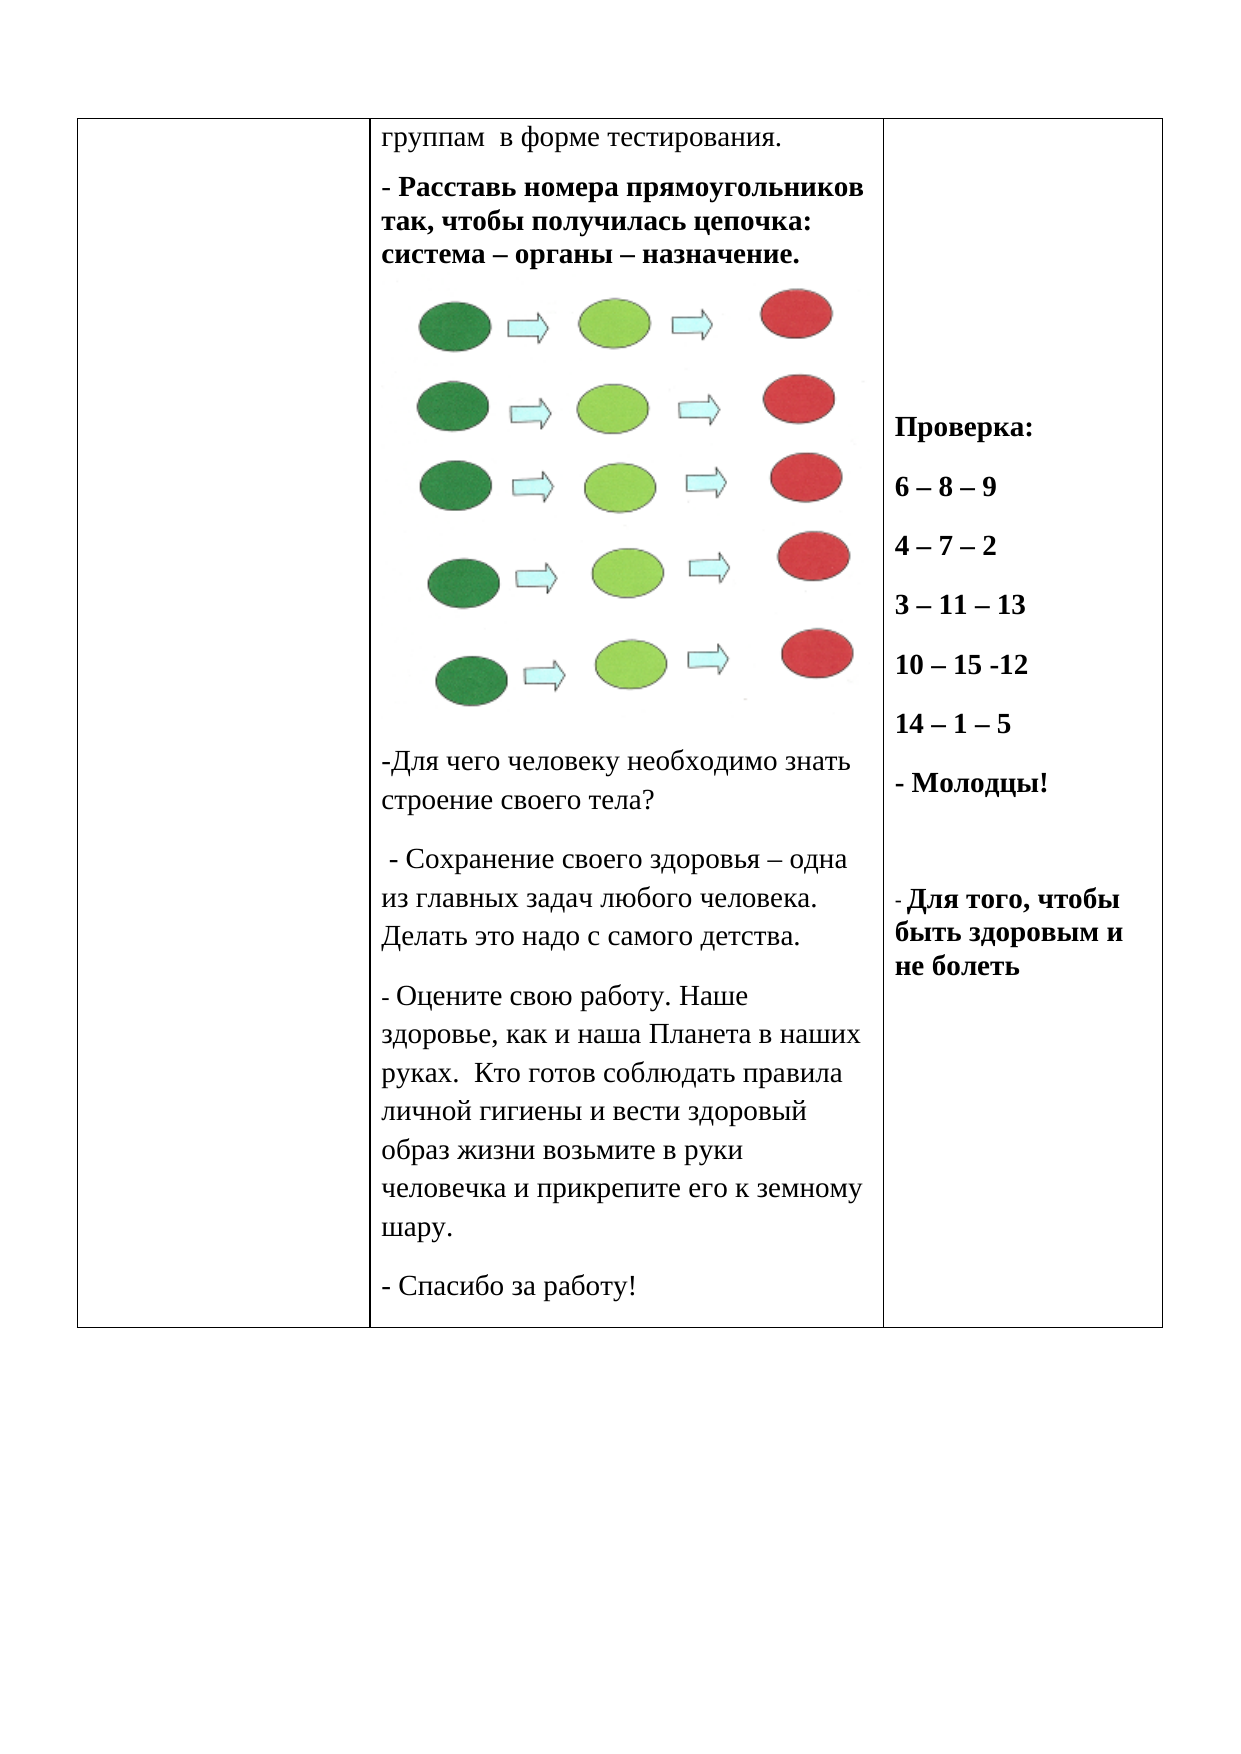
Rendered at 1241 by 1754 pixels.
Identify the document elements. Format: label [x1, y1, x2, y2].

table_cell [371, 119, 883, 1327]
table_cell [78, 119, 369, 1327]
table_cell [884, 119, 1162, 1327]
picture [381, 270, 871, 719]
